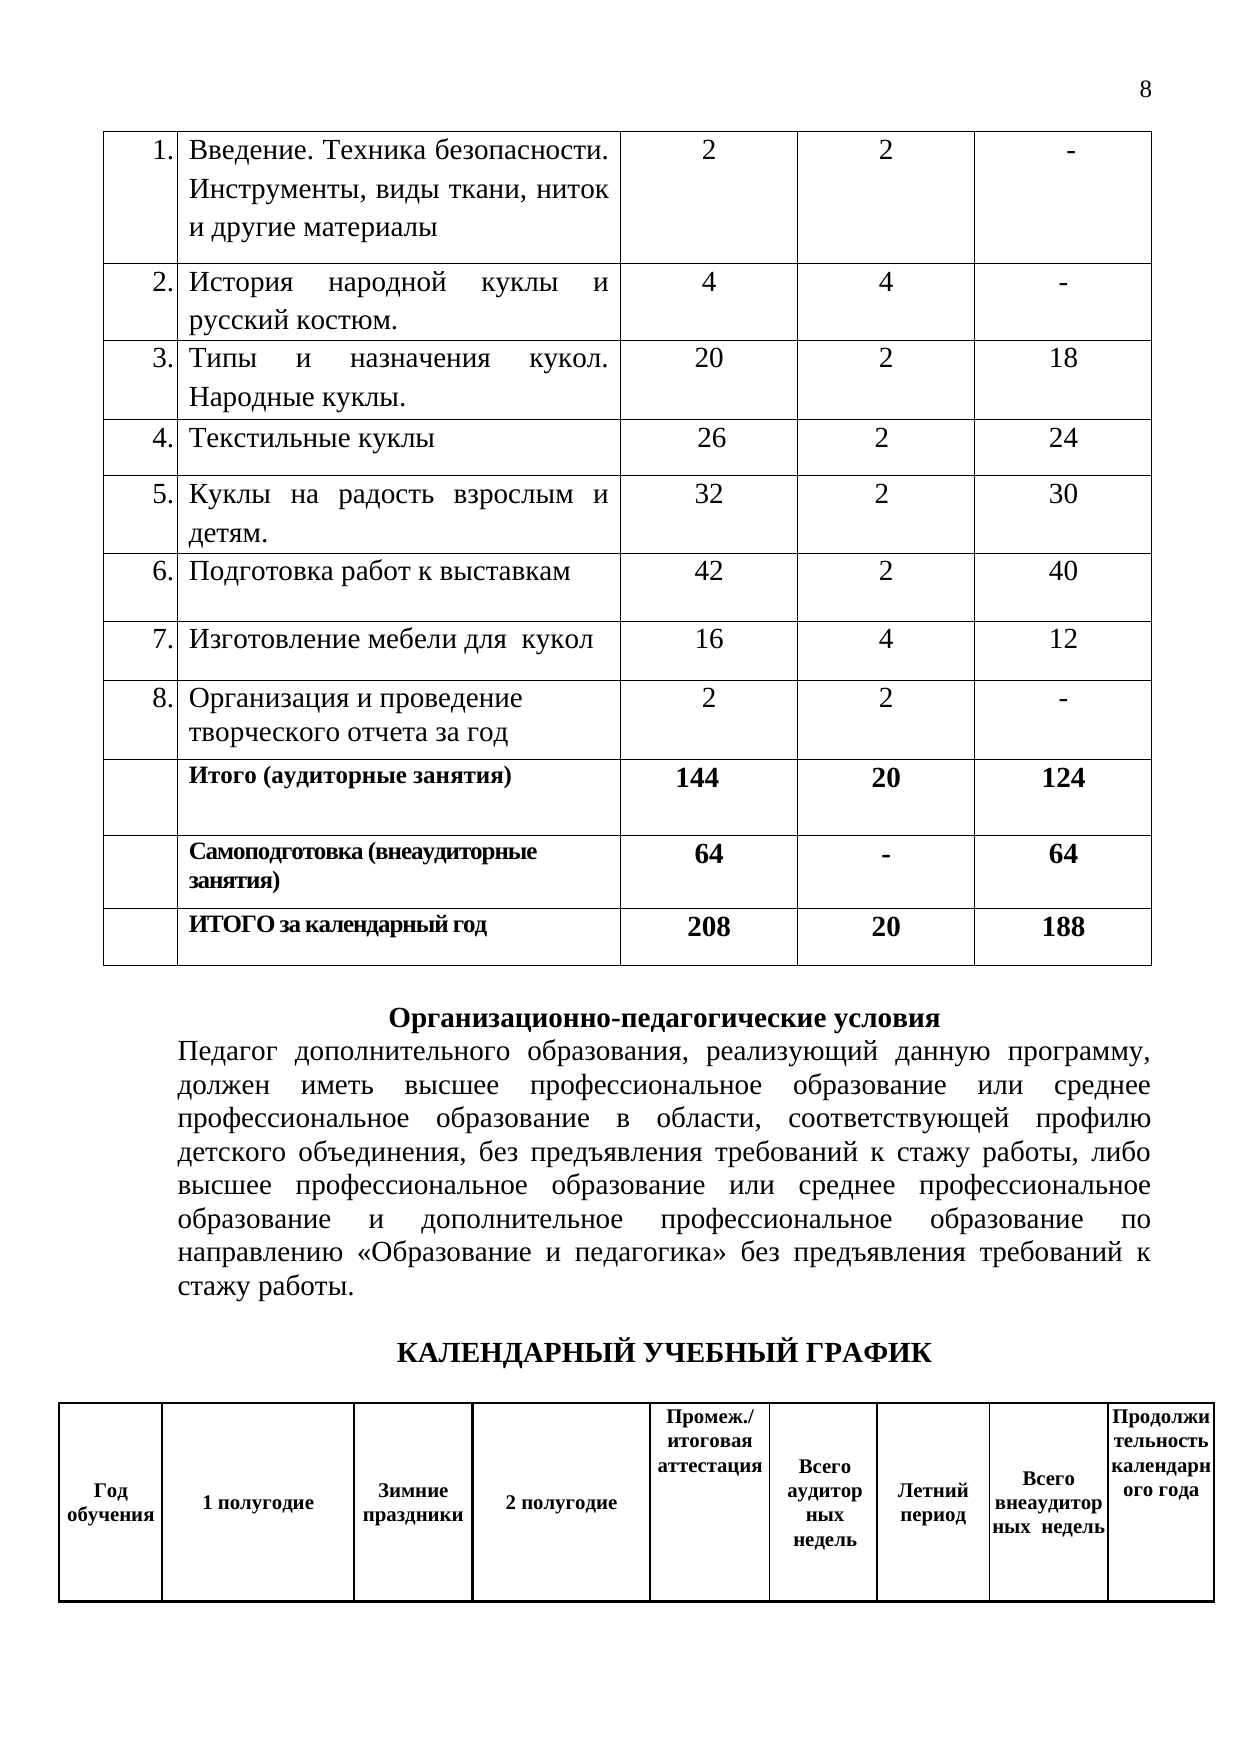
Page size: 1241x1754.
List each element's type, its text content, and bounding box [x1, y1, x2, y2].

table_cell [104, 622, 177, 679]
table_cell [104, 554, 177, 621]
table_cell Итого (аудиторные занятия) [178, 760, 620, 835]
table_cell 18 [975, 341, 1151, 419]
table_cell 144 [621, 760, 797, 835]
text КАЛЕНДАРНЫЙ УЧЕБНЫЙ ГРАФИК [177, 1335, 1152, 1369]
table_cell 26 [621, 420, 797, 475]
table_cell 12 [975, 622, 1151, 679]
table_cell 64 [621, 836, 797, 908]
table_header 2 полугодие [474, 1404, 649, 1600]
table_cell 16 [621, 622, 797, 679]
table_cell Организация и проведение творческого отчета за год [178, 681, 620, 759]
table_header Продолжительность календарного года [1109, 1404, 1213, 1600]
table_header Летний период [878, 1404, 989, 1600]
table_cell 4 [798, 622, 974, 679]
table_cell 2 [621, 132, 797, 263]
table_cell Типы и назначения кукол. Народные куклы. [178, 341, 620, 419]
table_cell 2 [798, 341, 974, 419]
table_cell 42 [621, 554, 797, 621]
table_cell Текстильные куклы [178, 420, 620, 475]
table_header Всего аудиторных недель [773, 1404, 876, 1600]
table_cell [104, 836, 177, 908]
table_cell Подготовка работ к выставкам [178, 554, 620, 621]
table_header Всего внеаудиторных недель [990, 1404, 1107, 1600]
table_cell 2 [798, 132, 974, 263]
table_cell - [975, 132, 1151, 263]
table_cell 20 [798, 760, 974, 835]
table_cell История народной куклы и русский костюм. [178, 264, 620, 339]
table_cell 20 [621, 341, 797, 419]
table_cell [104, 909, 177, 965]
table_cell - [798, 836, 974, 908]
table_cell ИТОГО за календарный год [178, 909, 620, 965]
table_cell 2 [798, 554, 974, 621]
table_cell 208 [621, 909, 797, 965]
table_cell Введение. Техника безопасности. Инструменты, виды ткани, ниток и другие материалы [178, 132, 620, 263]
table_cell [104, 681, 177, 759]
table_cell Куклы на радость взрослым и детям. [178, 476, 620, 552]
table_cell - [975, 681, 1151, 759]
table_cell 30 [975, 476, 1151, 552]
table_header Год обучения [60, 1404, 161, 1600]
table_cell [104, 420, 177, 475]
table_cell 2 [798, 420, 974, 475]
table_cell 124 [975, 760, 1151, 835]
table_cell 40 [975, 554, 1151, 621]
table_cell Изготовление мебели для кукол [178, 622, 620, 679]
table_cell 4 [798, 264, 974, 339]
table_cell [104, 132, 177, 263]
table_cell [104, 476, 177, 552]
text Педагог дополнительного образования, реализующий данную программу, должен иметь высшее профессиональное образование или среднее профессиональное образование в области, соответствующей профилю детского объединения, без предъявления требований к стажу работы, либо высшее профессиональное образование или среднее профессиональное образование и дополнительное профессиональное образование по направлению «Образование и педагогика» без предъявления требований к стажу работы. [177, 1033, 1152, 1302]
table_cell 2 [798, 476, 974, 552]
table_header Промеж./ итоговая аттестация [651, 1404, 769, 1600]
table_header 1 полугодие [163, 1404, 353, 1600]
text Организационно-педагогические условия [177, 1000, 1152, 1033]
table_cell 188 [975, 909, 1151, 965]
table_cell Самоподготовка (внеаудиторные занятия) [178, 836, 620, 908]
table_cell - [975, 264, 1151, 339]
table_cell [104, 341, 177, 419]
table_cell 2 [621, 681, 797, 759]
table_cell [104, 760, 177, 835]
table_cell [104, 264, 177, 339]
table_cell 20 [798, 909, 974, 965]
table_header Зимние праздники [355, 1404, 471, 1600]
table_cell 64 [975, 836, 1151, 908]
table_cell 4 [621, 264, 797, 339]
table_cell 32 [621, 476, 797, 552]
table_cell 24 [975, 420, 1151, 475]
table_cell 2 [798, 681, 974, 759]
